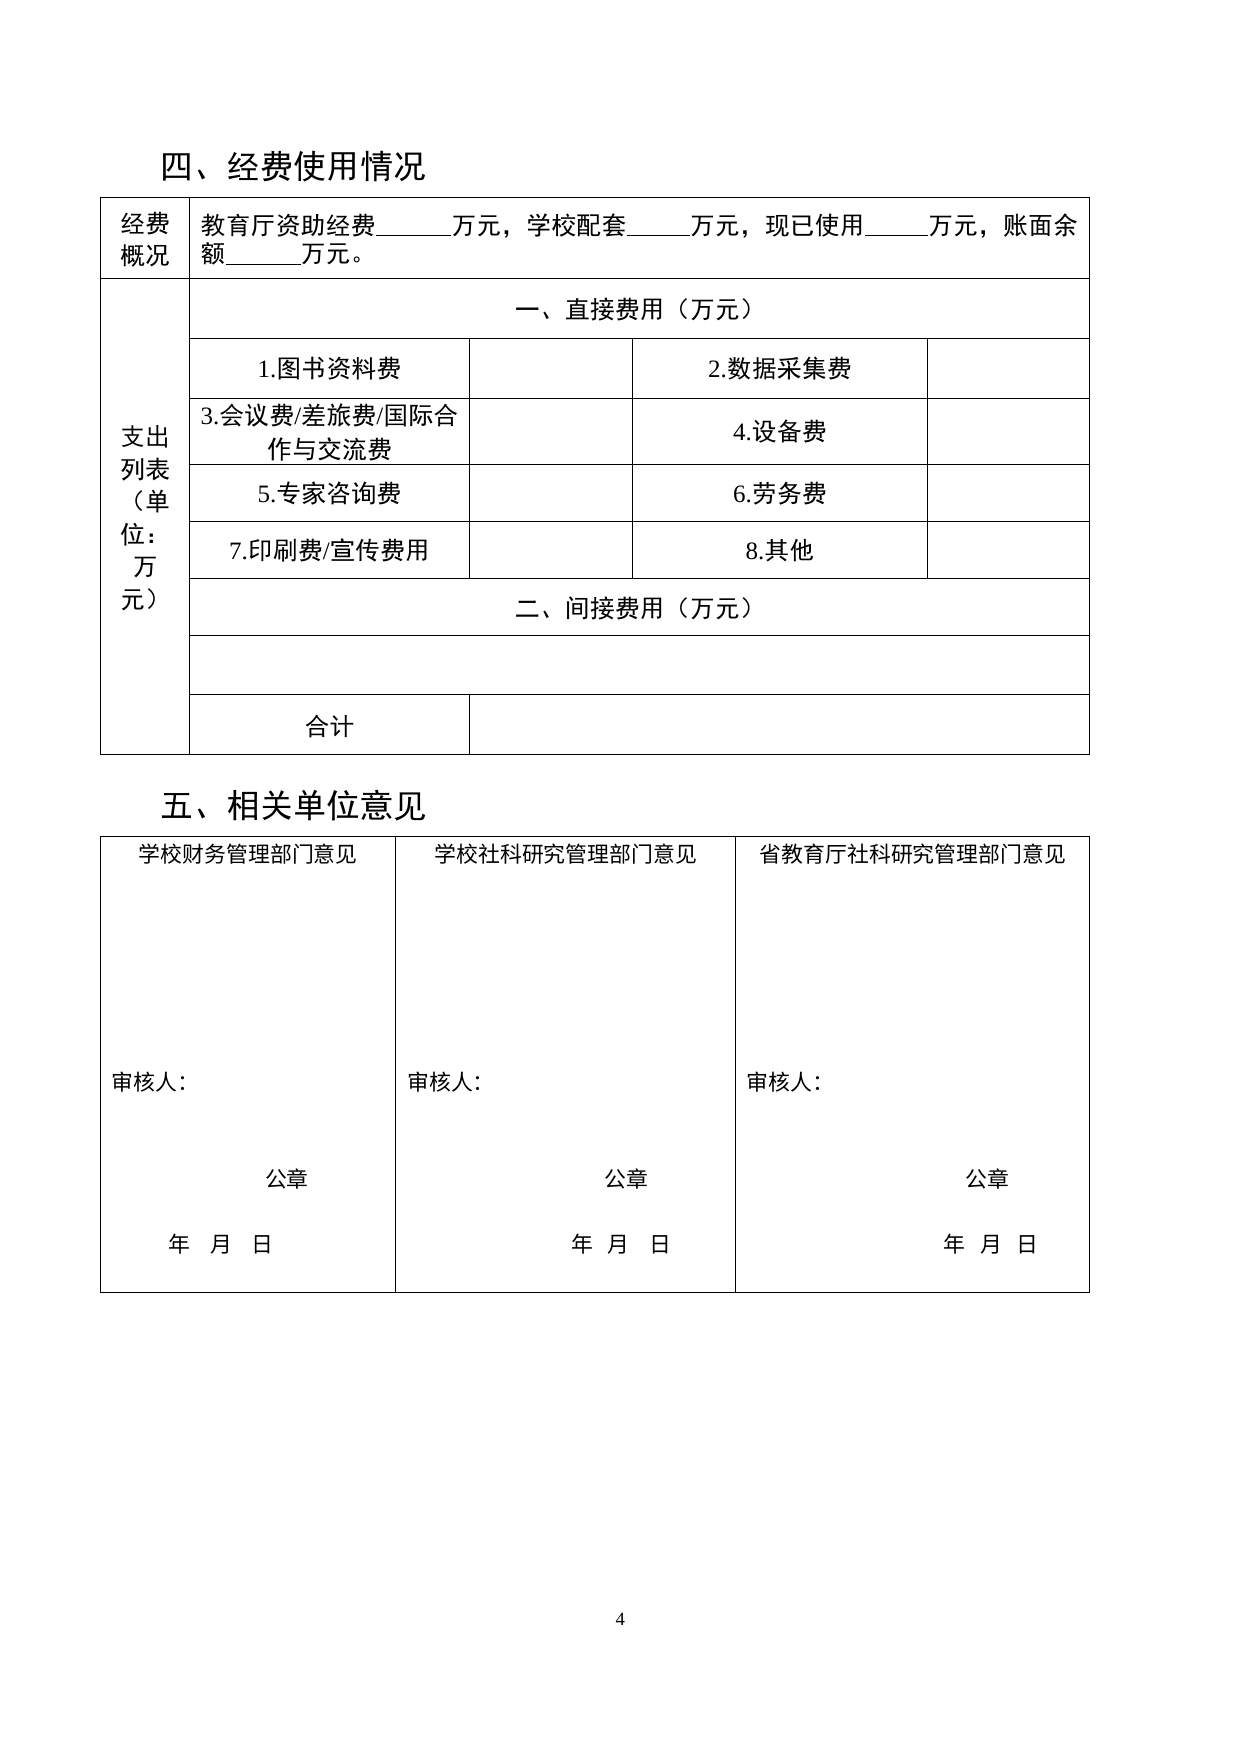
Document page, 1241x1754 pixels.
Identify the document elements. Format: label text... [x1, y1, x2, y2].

table_cell 2.数据采集费 [633, 339, 927, 397]
table_cell [928, 399, 1089, 463]
table_cell [190, 636, 1089, 694]
table_cell [470, 465, 632, 521]
table_header 经费概况 [101, 198, 189, 278]
table_cell 7.印刷费/宣传费用 [190, 522, 469, 578]
table_cell 8.其他 [633, 522, 927, 578]
table_cell [928, 522, 1089, 578]
table_cell 1.图书资料费 [190, 339, 469, 397]
table_cell [470, 695, 1089, 753]
table_header 教育厅资助经费 万元，学校配套 万元，现已使用 万元，账面余额 万元。 [190, 198, 1089, 278]
text 五、相关单位意见 [159, 771, 1081, 836]
table_cell 6.劳务费 [633, 465, 927, 521]
table_cell 二、间接费用（万元） [190, 579, 1089, 635]
table_header 学校财务管理部门意见 审核人： 公章 年 月 日 [101, 837, 395, 1292]
table_cell 合计 [190, 695, 469, 753]
table_cell [928, 339, 1089, 397]
table_cell 4.设备费 [633, 399, 927, 463]
table_cell [928, 465, 1089, 521]
table_cell [470, 339, 632, 397]
table_header 学校社科研究管理部门意见 审核人： 公章 年 月 日 [396, 837, 735, 1292]
table_cell 支出列表（单位： 万元） [101, 279, 189, 753]
table_cell [470, 522, 632, 578]
table_cell 3.会议费/差旅费/国际合作与交流费 [190, 399, 469, 463]
table_header 省教育厅社科研究管理部门意见 审核人： 公章 年 月 日 [736, 837, 1089, 1292]
text 四、经费使用情况 [159, 132, 1081, 197]
table_cell [470, 399, 632, 463]
table_cell 5.专家咨询费 [190, 465, 469, 521]
table_cell 一、直接费用（万元） [190, 279, 1089, 338]
